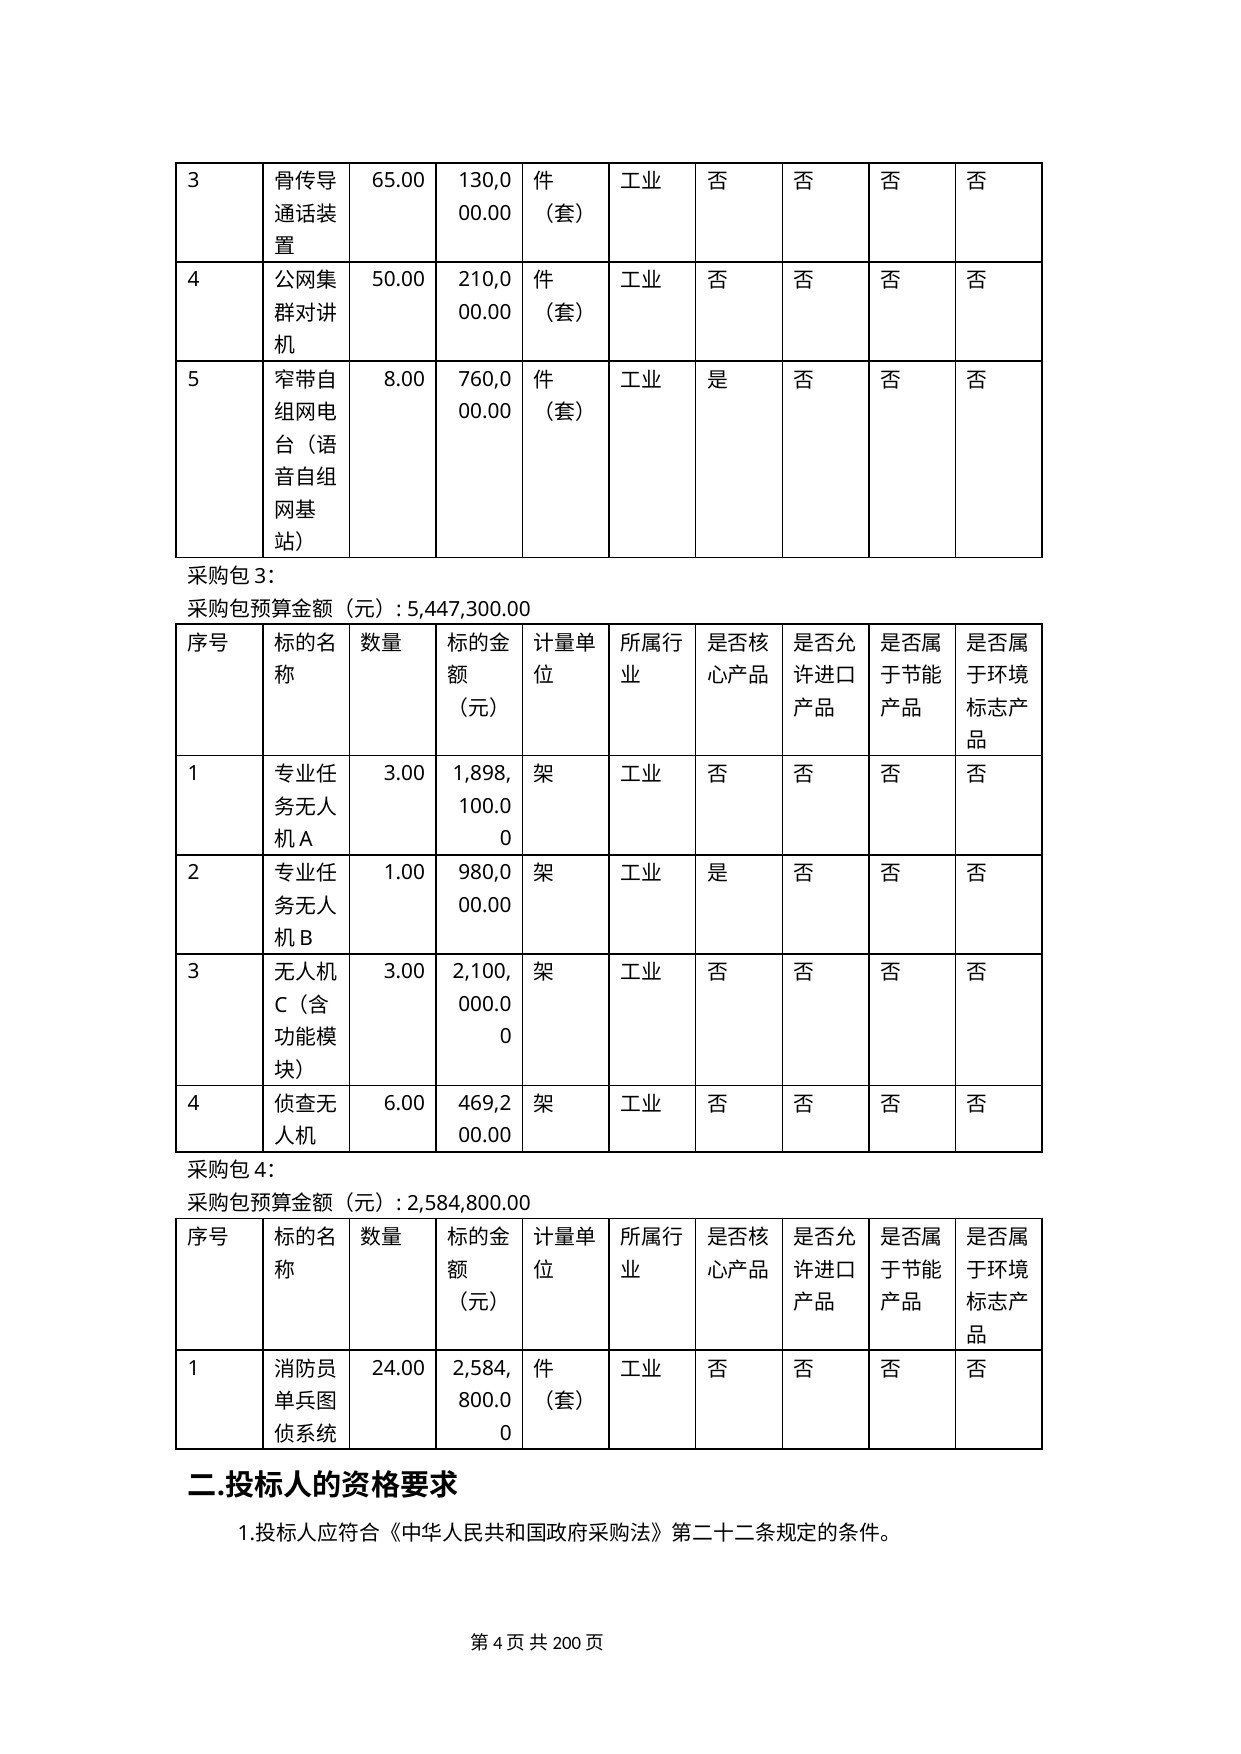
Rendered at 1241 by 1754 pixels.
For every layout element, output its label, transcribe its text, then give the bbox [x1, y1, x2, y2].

table_cell 件（套） [523, 1351, 608, 1448]
table_cell 骨传导通话装置 [264, 164, 349, 261]
table_cell 否 [696, 955, 782, 1084]
table_cell 无人机C（含功能模块） [264, 955, 349, 1084]
text 采购包预算金额（元）: 2,584,800.00 [187, 1185, 1053, 1218]
table_cell 980,000.00 [437, 856, 522, 953]
table_cell 工业 [610, 955, 695, 1084]
table_cell 否 [783, 362, 868, 557]
table_cell 是 [696, 362, 782, 557]
table_cell 130,000.00 [437, 164, 522, 261]
table_cell 210,000.00 [437, 263, 522, 360]
table_header 是否核心产品 [696, 625, 782, 755]
table_cell 65.00 [350, 164, 435, 261]
table_cell 否 [696, 1086, 782, 1151]
table_cell 工业 [610, 1351, 695, 1448]
table_header 是否属于节能产品 [870, 1219, 955, 1349]
table_header 标的金额 （元） [437, 625, 522, 755]
table_cell 消防员单兵图侦系统 [264, 1351, 349, 1448]
table_cell 工业 [610, 1086, 695, 1151]
table_cell 否 [783, 1351, 868, 1448]
table_cell 否 [783, 955, 868, 1084]
table_header 序号 [177, 625, 262, 755]
table_header 数量 [350, 625, 435, 755]
table_cell 1 [177, 1351, 262, 1448]
text 1.投标人应符合《中华人民共和国政府采购法》第二十二条规定的条件。 [187, 1515, 1053, 1547]
table_cell 否 [956, 1351, 1041, 1448]
table_cell 架 [523, 955, 608, 1084]
table_cell 469,200.00 [437, 1086, 522, 1151]
table_header 计量单位 [523, 1219, 608, 1349]
table_cell 否 [870, 164, 955, 261]
table_cell 6.00 [350, 1086, 435, 1151]
table_header 是否允许进口产品 [783, 1219, 868, 1349]
table_cell 工业 [610, 756, 695, 854]
table_cell 否 [696, 164, 782, 261]
table_cell 否 [870, 856, 955, 953]
table_header 数量 [350, 1219, 435, 1349]
table_cell 1 [177, 756, 262, 854]
table_cell 3 [177, 955, 262, 1084]
table_cell 否 [956, 263, 1041, 360]
table_cell 2,100,000.00 [437, 955, 522, 1084]
table_cell 2 [177, 856, 262, 953]
table_cell 1,898,100.00 [437, 756, 522, 854]
table_cell 4 [177, 263, 262, 360]
table_cell 760,000.00 [437, 362, 522, 557]
table_cell 工业 [610, 263, 695, 360]
text 采购包4： [187, 1153, 1053, 1185]
table_header 所属行业 [610, 625, 695, 755]
table_cell 架 [523, 756, 608, 854]
table_cell 否 [956, 1086, 1041, 1151]
table_cell 24.00 [350, 1351, 435, 1448]
text 采购包3： [187, 558, 1053, 591]
table_cell 3.00 [350, 955, 435, 1084]
table_cell 窄带自组网电台（语音自组网基站） [264, 362, 349, 557]
table_cell 否 [696, 1351, 782, 1448]
table_cell 否 [956, 856, 1041, 953]
table_cell 否 [956, 164, 1041, 261]
table_header 标的名称 [264, 1219, 349, 1349]
table_cell 公网集群对讲机 [264, 263, 349, 360]
table_cell 否 [783, 856, 868, 953]
text 采购包预算金额（元）: 5,447,300.00 [187, 591, 1053, 623]
table_cell 工业 [610, 856, 695, 953]
table_cell 工业 [610, 164, 695, 261]
table_header 是否属于环境标志产品 [956, 1219, 1041, 1349]
table_cell 1.00 [350, 856, 435, 953]
text 二.投标人的资格要求 [187, 1450, 1053, 1515]
table_cell 否 [783, 263, 868, 360]
table_cell 是 [696, 856, 782, 953]
table_cell 否 [696, 263, 782, 360]
table_cell 工业 [610, 362, 695, 557]
table_cell 否 [783, 164, 868, 261]
table_header 是否属于环境标志产品 [956, 625, 1041, 755]
table_cell 否 [870, 362, 955, 557]
table_cell 件（套） [523, 164, 608, 261]
table_cell 否 [956, 362, 1041, 557]
table_cell 否 [783, 1086, 868, 1151]
table_cell 专业任务无人机A [264, 756, 349, 854]
table_cell 50.00 [350, 263, 435, 360]
table_cell 否 [870, 955, 955, 1084]
table_cell 架 [523, 1086, 608, 1151]
table_cell 否 [956, 955, 1041, 1084]
table_header 是否允许进口产品 [783, 625, 868, 755]
table_header 是否核心产品 [696, 1219, 782, 1349]
table_cell 否 [870, 263, 955, 360]
table_cell 否 [696, 756, 782, 854]
table_header 序号 [177, 1219, 262, 1349]
table_header 标的金额 （元） [437, 1219, 522, 1349]
table_cell 4 [177, 1086, 262, 1151]
table_cell 8.00 [350, 362, 435, 557]
table_header 计量单位 [523, 625, 608, 755]
table_cell 否 [783, 756, 868, 854]
table_cell 侦查无人机 [264, 1086, 349, 1151]
table_cell 件（套） [523, 362, 608, 557]
table_cell 5 [177, 362, 262, 557]
table_cell 否 [870, 756, 955, 854]
table_header 是否属于节能产品 [870, 625, 955, 755]
table_cell 专业任务无人机B [264, 856, 349, 953]
table_cell 架 [523, 856, 608, 953]
table_cell 3.00 [350, 756, 435, 854]
table_cell 2,584,800.00 [437, 1351, 522, 1448]
table_cell 否 [870, 1086, 955, 1151]
table_cell 否 [956, 756, 1041, 854]
table_header 所属行业 [610, 1219, 695, 1349]
table_header 标的名称 [264, 625, 349, 755]
table_cell 件（套） [523, 263, 608, 360]
table_cell 3 [177, 164, 262, 261]
table_cell 否 [870, 1351, 955, 1448]
